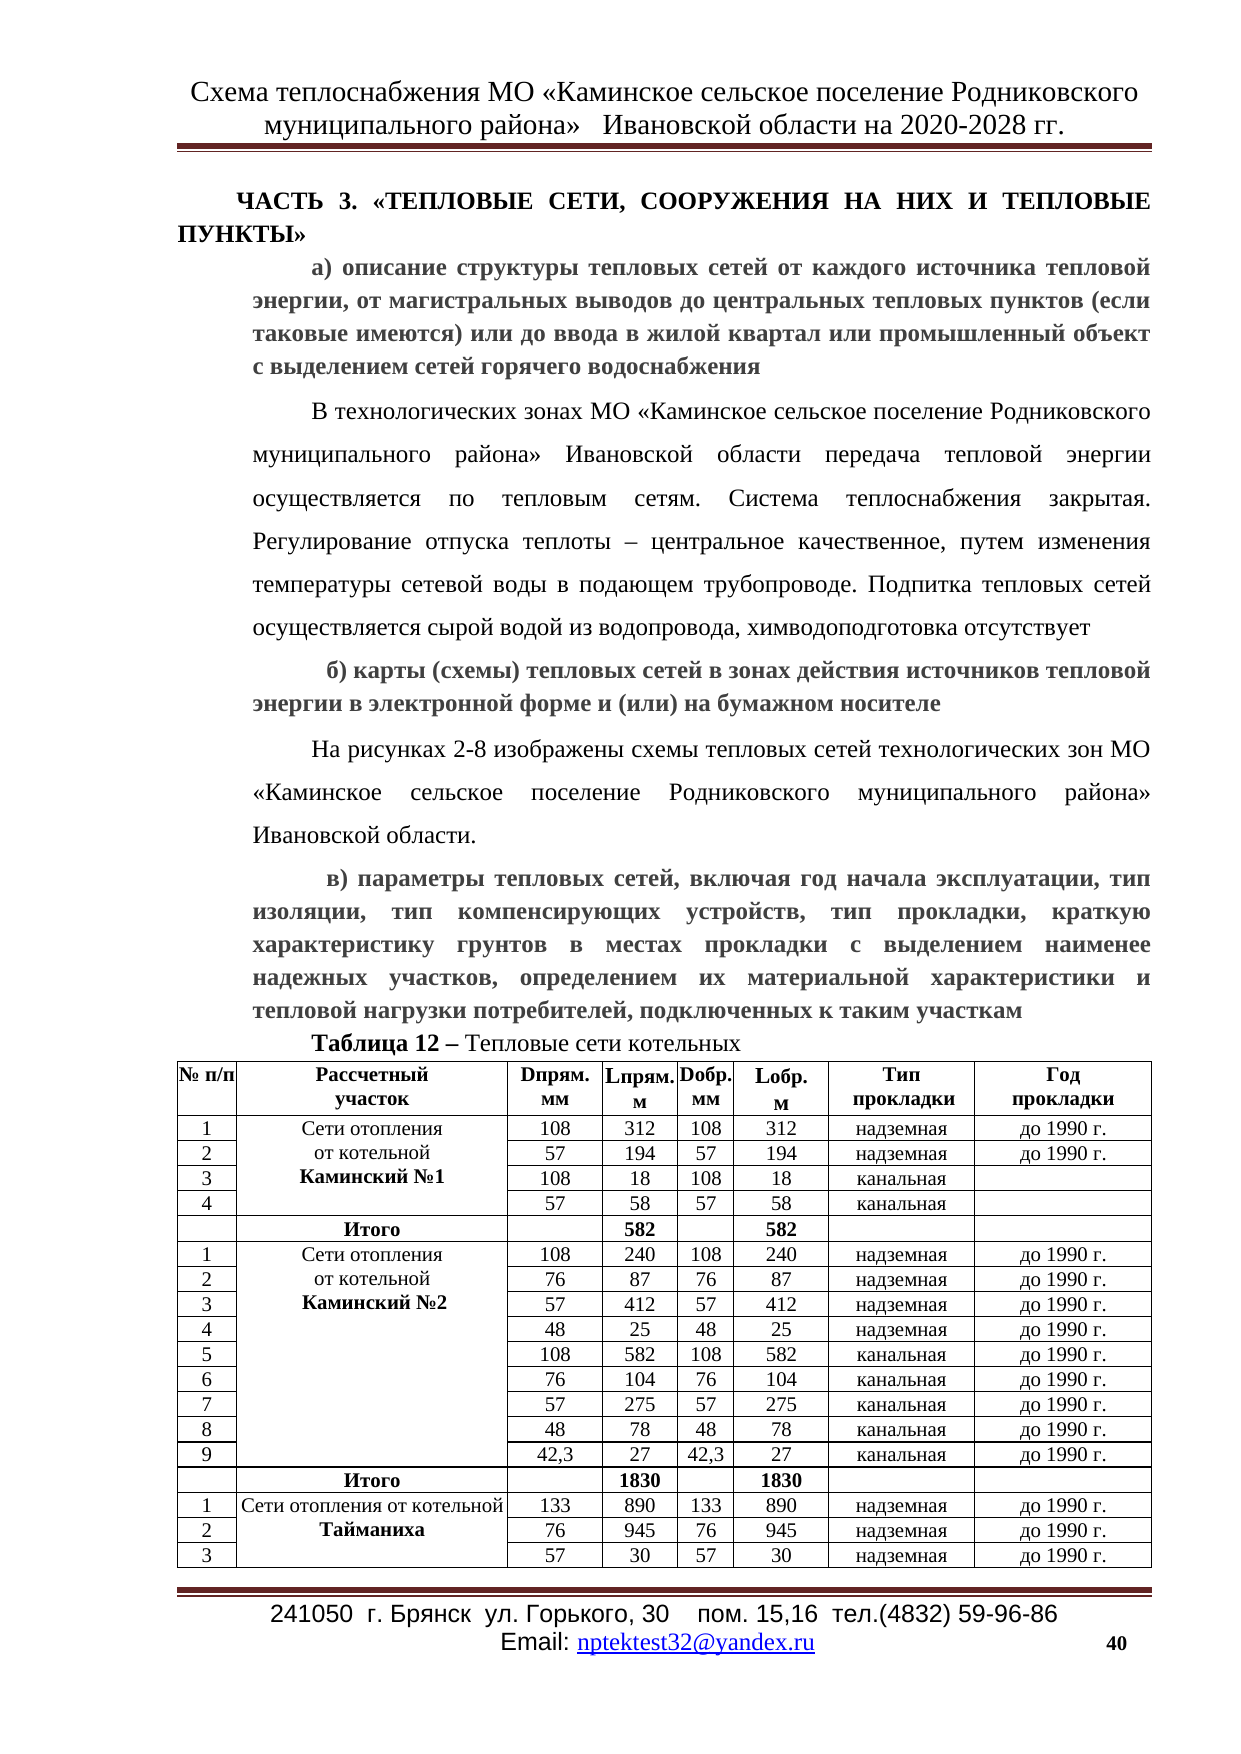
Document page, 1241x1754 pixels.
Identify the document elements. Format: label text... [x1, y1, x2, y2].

table_cell 57 [678, 1191, 733, 1215]
table_cell 104 [603, 1367, 677, 1391]
table_cell 57 [508, 1292, 602, 1316]
table_cell 76 [678, 1518, 733, 1542]
table_cell до 1990 г. [975, 1493, 1151, 1517]
table_cell [975, 1468, 1151, 1492]
table_cell надземная [829, 1141, 974, 1165]
table_cell 87 [603, 1267, 677, 1291]
table_cell Сети отопления от котельной Каминский №1 [237, 1116, 507, 1215]
table_cell до 1990 г. [975, 1543, 1151, 1567]
table_cell 42,3 [508, 1443, 602, 1466]
table_cell 2 [178, 1518, 236, 1542]
table_cell 78 [603, 1417, 677, 1441]
table_cell Сети отопления от котельной Каминский №2 [237, 1242, 507, 1466]
table_header Dпрям. мм [508, 1062, 602, 1115]
table_cell [975, 1216, 1151, 1241]
table_cell [829, 1216, 974, 1241]
table_cell [678, 1216, 733, 1241]
table_cell до 1990 г. [975, 1392, 1151, 1416]
table_cell 412 [603, 1292, 677, 1316]
table_cell 57 [508, 1191, 602, 1215]
table_cell 1 [178, 1116, 236, 1140]
table_cell 57 [678, 1292, 733, 1316]
table_cell 4 [178, 1191, 236, 1215]
table_header Тип прокладки [829, 1062, 974, 1115]
table_cell 58 [603, 1191, 677, 1215]
table_cell Сети отопления от котельной Тайманиха [237, 1493, 507, 1567]
text Таблица 12 – Тепловые сети котельных [252, 1028, 1152, 1057]
table_cell 2 [178, 1141, 236, 1165]
table_cell 108 [508, 1116, 602, 1140]
table_cell 30 [603, 1543, 677, 1567]
table_cell 412 [734, 1292, 828, 1316]
table_header Год прокладки [975, 1062, 1151, 1115]
table_cell до 1990 г. [975, 1367, 1151, 1391]
table_cell [178, 1468, 236, 1492]
table_cell 3 [178, 1292, 236, 1316]
table_cell [975, 1191, 1151, 1215]
table_cell 76 [508, 1518, 602, 1542]
table_cell надземная [829, 1242, 974, 1266]
table_cell 133 [508, 1493, 602, 1517]
table_cell надземная [829, 1292, 974, 1316]
table_cell до 1990 г. [975, 1342, 1151, 1366]
subtitle в) параметры тепловых сетей, включая год начала эксплуатации, тип изоляции, тип компенсирующих устройств, тип прокладки, краткую характеристику грунтов в местах прокладки с выделением наименее надежных участков, определением их материальной характеристики и тепловой нагрузки потребителей, подключенных к таким участкам [252, 863, 1152, 1024]
table_cell 27 [603, 1443, 677, 1466]
table_cell 275 [603, 1392, 677, 1416]
table_cell надземная [829, 1317, 974, 1341]
table_cell 582 [603, 1342, 677, 1366]
table_cell 78 [734, 1417, 828, 1441]
table_header Рассчетный участок [237, 1062, 507, 1115]
table_header Dобр. мм [678, 1062, 733, 1115]
table_cell [508, 1216, 602, 1241]
table_cell 108 [678, 1342, 733, 1366]
table_cell 58 [734, 1191, 828, 1215]
table_cell 108 [678, 1166, 733, 1190]
table_cell канальная [829, 1191, 974, 1215]
table_cell 30 [734, 1543, 828, 1567]
table_header Lпрям. м [603, 1062, 677, 1115]
table_cell 6 [178, 1367, 236, 1391]
table_cell 890 [734, 1493, 828, 1517]
table_cell до 1990 г. [975, 1141, 1151, 1165]
table_cell [829, 1468, 974, 1492]
table_cell 133 [678, 1493, 733, 1517]
table_cell 582 [734, 1342, 828, 1366]
table_cell 194 [603, 1141, 677, 1165]
table_cell 27 [734, 1443, 828, 1466]
table_cell [508, 1468, 602, 1492]
table_cell 18 [734, 1166, 828, 1190]
table_cell 5 [178, 1342, 236, 1366]
table_cell до 1990 г. [975, 1417, 1151, 1441]
table_cell 312 [603, 1116, 677, 1140]
table_cell 87 [734, 1267, 828, 1291]
table_cell канальная [829, 1443, 974, 1466]
table_cell 57 [678, 1543, 733, 1567]
table_cell до 1990 г. [975, 1267, 1151, 1291]
table_cell 1 [178, 1242, 236, 1266]
table_cell 240 [734, 1242, 828, 1266]
table_header № п/п [178, 1062, 236, 1115]
table_cell 7 [178, 1392, 236, 1416]
table_cell канальная [829, 1392, 974, 1416]
table_cell 3 [178, 1543, 236, 1567]
table_cell 76 [678, 1367, 733, 1391]
table_cell 57 [508, 1392, 602, 1416]
table_cell 582 [734, 1216, 828, 1241]
table_cell 2 [178, 1267, 236, 1291]
table_cell до 1990 г. [975, 1292, 1151, 1316]
table_cell 582 [603, 1216, 677, 1241]
table_cell 57 [678, 1141, 733, 1165]
text В технологических зонах МО «Каминское сельское поселение Родниковского муниципального района» Ивановской области передача тепловой энергии осуществляется по тепловым сетям. Система теплоснабжения закрытая. Регулирование отпуска теплоты – центральное качественное, путем изменения температуры сетевой воды в подающем трубопроводе. Подпитка тепловых сетей осуществляется сырой водой из водопровода, химводоподготовка отсутствует [252, 396, 1152, 641]
table_cell до 1990 г. [975, 1242, 1151, 1266]
table_cell надземная [829, 1267, 974, 1291]
table_cell [178, 1216, 236, 1241]
table_cell надземная [829, 1493, 974, 1517]
table_cell [975, 1166, 1151, 1190]
table_cell 108 [508, 1166, 602, 1190]
table_cell надземная [829, 1543, 974, 1567]
table_cell 1 [178, 1493, 236, 1517]
table_cell 104 [734, 1367, 828, 1391]
table_cell до 1990 г. [975, 1317, 1151, 1341]
table_cell 48 [678, 1417, 733, 1441]
table_cell 312 [734, 1116, 828, 1140]
table_cell 48 [508, 1417, 602, 1441]
table_cell канальная [829, 1166, 974, 1190]
table_cell канальная [829, 1417, 974, 1441]
table_cell 1830 [603, 1468, 677, 1492]
table_cell до 1990 г. [975, 1443, 1151, 1466]
table_cell надземная [829, 1116, 974, 1140]
table_cell 76 [678, 1267, 733, 1291]
table_cell 57 [508, 1543, 602, 1567]
table_cell 25 [603, 1317, 677, 1341]
subtitle ЧАСТЬ 3. «ТЕПЛОВЫЕ СЕТИ, СООРУЖЕНИЯ НА НИХ И ТЕПЛОВЫЕ ПУНКТЫ» [177, 186, 1152, 248]
text На рисунках 2-8 изображены схемы тепловых сетей технологических зон МО «Каминское сельское поселение Родниковского муниципального района» Ивановской области. [252, 734, 1152, 849]
subtitle б) карты (схемы) тепловых сетей в зонах действия источников тепловой энергии в электронной форме и (или) на бумажном носителе [252, 655, 1152, 717]
table_cell 194 [734, 1141, 828, 1165]
table_cell 57 [508, 1141, 602, 1165]
table_cell канальная [829, 1342, 974, 1366]
table_cell 275 [734, 1392, 828, 1416]
table_header Lобр. м [734, 1062, 828, 1115]
table_cell до 1990 г. [975, 1518, 1151, 1542]
table_cell 108 [678, 1242, 733, 1266]
table_cell 1830 [734, 1468, 828, 1492]
table_cell 18 [603, 1166, 677, 1190]
table_cell [678, 1468, 733, 1492]
table_cell 945 [603, 1518, 677, 1542]
table_cell 76 [508, 1267, 602, 1291]
table_cell 108 [678, 1116, 733, 1140]
table_cell канальная [829, 1367, 974, 1391]
table_cell 240 [603, 1242, 677, 1266]
table_cell 945 [734, 1518, 828, 1542]
table_cell 890 [603, 1493, 677, 1517]
table_cell 108 [508, 1242, 602, 1266]
table_cell 3 [178, 1166, 236, 1190]
table_cell 25 [734, 1317, 828, 1341]
table_cell Итого [237, 1216, 507, 1241]
table_cell 4 [178, 1317, 236, 1341]
table_cell 9 [178, 1443, 236, 1466]
table_cell до 1990 г. [975, 1116, 1151, 1140]
table_cell 48 [508, 1317, 602, 1341]
table_cell 8 [178, 1417, 236, 1441]
table_cell Итого [237, 1468, 507, 1492]
table_cell 42,3 [678, 1443, 733, 1466]
table_cell 57 [678, 1392, 733, 1416]
table_cell надземная [829, 1518, 974, 1542]
subtitle а) описание структуры тепловых сетей от каждого источника тепловой энергии, от магистральных выводов до центральных тепловых пунктов (если таковые имеются) или до ввода в жилой квартал или промышленный объект с выделением сетей горячего водоснабжения [252, 252, 1152, 380]
table_cell 48 [678, 1317, 733, 1341]
table_cell 76 [508, 1367, 602, 1391]
table_cell 108 [508, 1342, 602, 1366]
